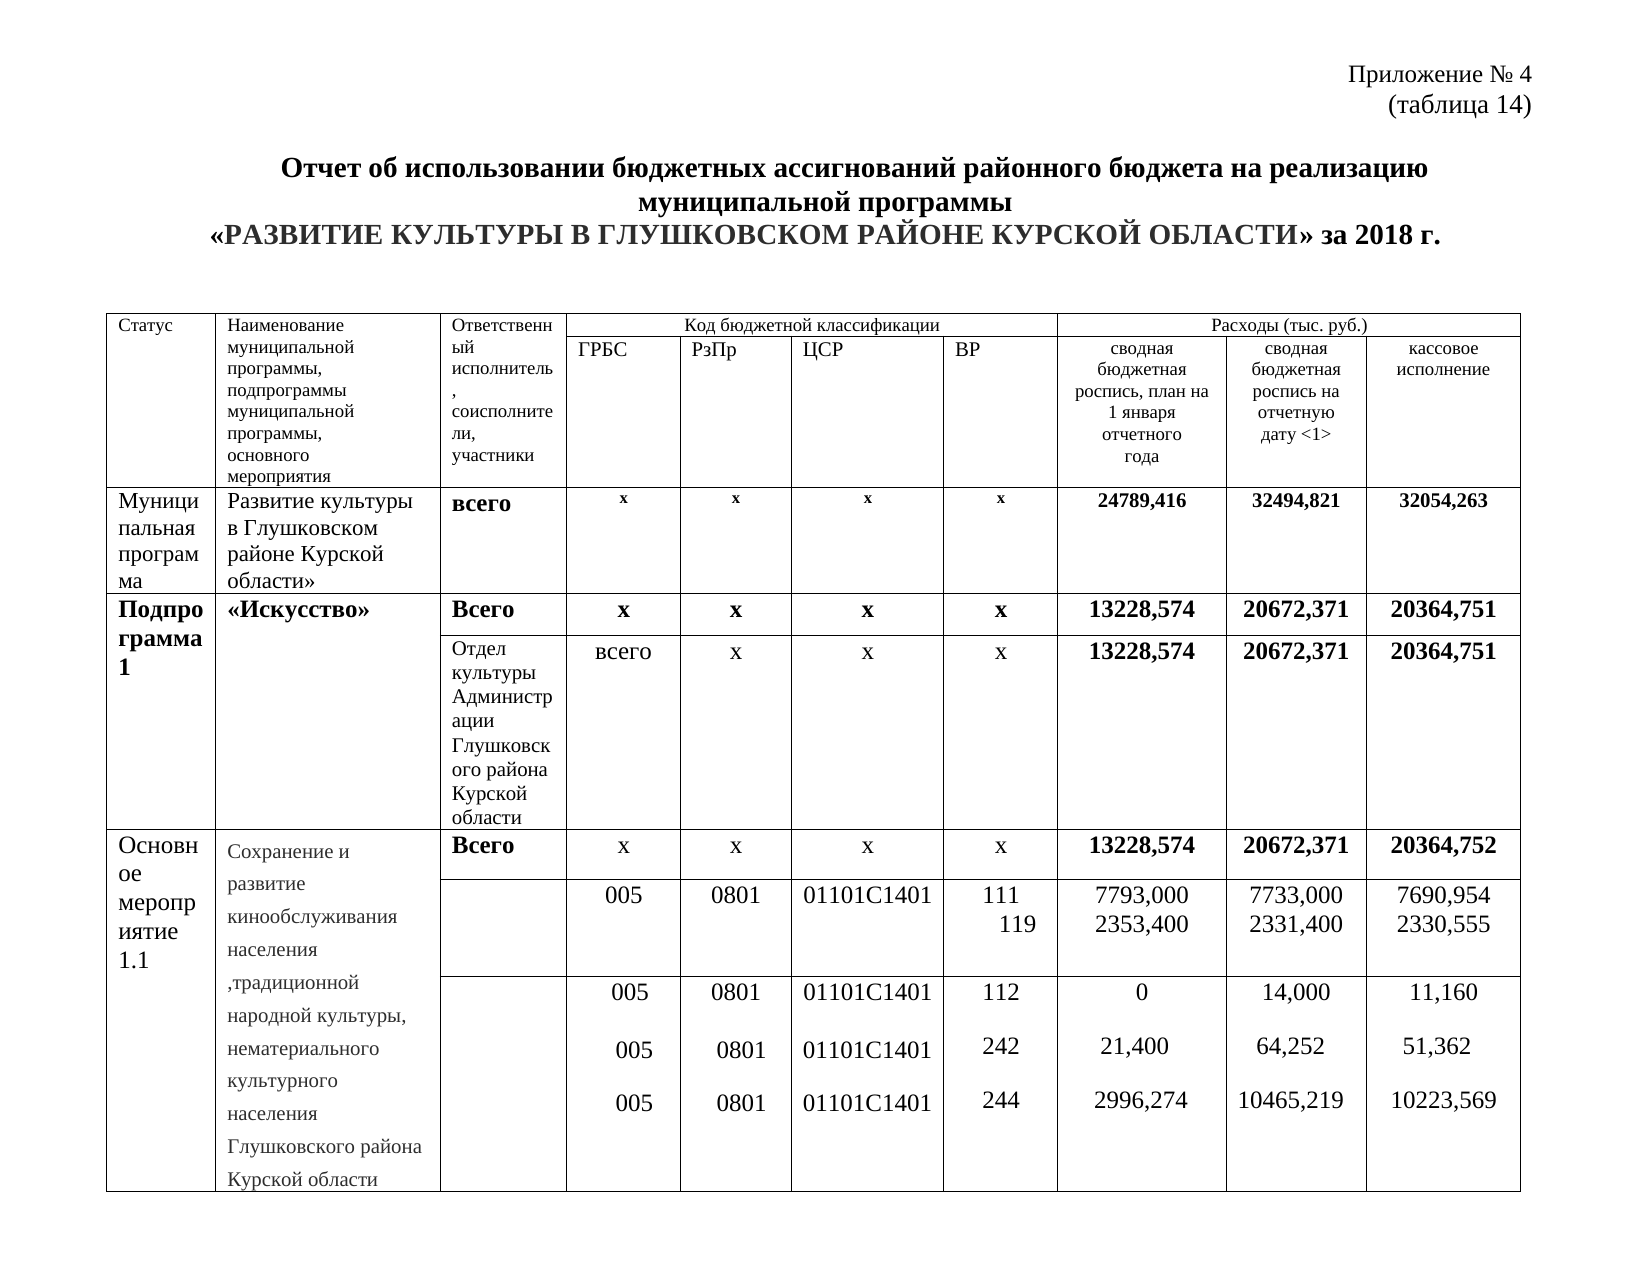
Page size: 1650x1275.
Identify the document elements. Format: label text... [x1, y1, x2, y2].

table_cell х [792, 636, 943, 829]
table_header Код бюджетной классификации [567, 314, 1057, 336]
table_cell Сохранение и развитие кинообслуживания населения ,традиционной народной культуры, нематериального культурного населения Глушковского района Курской области [216, 830, 440, 1191]
table_cell Отдел культуры Администрации Глушковского района Курской области [441, 636, 566, 829]
table_cell 13228,574 [1058, 636, 1226, 829]
table_cell всего [567, 636, 680, 829]
table_cell 111 119 [944, 880, 1057, 976]
text Приложение № 4 [118, 59, 1532, 88]
table_cell х [792, 488, 943, 593]
table_cell [441, 977, 566, 1191]
table_cell всего [441, 488, 566, 593]
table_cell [792, 977, 943, 1191]
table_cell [567, 977, 680, 1191]
table_cell 7793,000 2353,400 [1058, 880, 1226, 976]
table_cell ЦСР [792, 337, 943, 487]
table_cell х [944, 636, 1057, 829]
table_cell 32054,263 [1367, 488, 1520, 593]
table_cell 20364,751 [1367, 636, 1520, 829]
table_cell х [681, 488, 791, 593]
table_header Расходы (тыс. руб.) [1058, 314, 1520, 336]
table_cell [1367, 977, 1520, 1191]
table_cell ВР [944, 337, 1057, 487]
table_cell 005 [567, 880, 680, 976]
table_cell 20672,371 [1227, 830, 1366, 879]
table_cell сводная бюджетная роспись на отчетную дату <1> [1227, 337, 1366, 487]
table_header Наименование муниципальной программы, подпрограммы муниципальной программы, основного мероприятия [216, 314, 440, 487]
table_cell х [567, 830, 680, 879]
table_cell х [681, 594, 791, 635]
table_cell 24789,416 [1058, 488, 1226, 593]
table_cell 32494,821 [1227, 488, 1366, 593]
table_cell 0801 [681, 880, 791, 976]
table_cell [681, 977, 791, 1191]
table_cell кассовое исполнение [1367, 337, 1520, 487]
table_cell РзПр [681, 337, 791, 487]
table_cell 7690,954 2330,555 [1367, 880, 1520, 976]
table_cell 01101С1401 [792, 880, 943, 976]
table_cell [944, 977, 1057, 1191]
table_cell [441, 880, 566, 976]
table_header Ответственный исполнитель, соисполнители, участники [441, 314, 566, 487]
table_cell сводная бюджетная роспись, план на 1 января отчетного года [1058, 337, 1226, 487]
table_cell х [681, 636, 791, 829]
table_cell Подпрограмма 1 [107, 594, 215, 829]
table_cell 7733,000 2331,400 [1227, 880, 1366, 976]
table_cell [1058, 977, 1226, 1191]
text (таблица 14) [118, 88, 1532, 119]
table_cell х [567, 488, 680, 593]
table_cell 20672,371 [1227, 636, 1366, 829]
table_cell Основное мероприятие 1.1 [107, 830, 215, 1191]
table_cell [1227, 977, 1366, 1191]
table_cell 20672,371 [1227, 594, 1366, 635]
table_cell ГРБС [567, 337, 680, 487]
table_cell х [944, 830, 1057, 879]
table_cell 20364,752 [1367, 830, 1520, 879]
table_cell 13228,574 [1058, 830, 1226, 879]
table_cell х [944, 594, 1057, 635]
table_cell 13228,574 [1058, 594, 1226, 635]
table_header Статус [107, 314, 215, 487]
table_cell Развитие культуры в Глушковском районе Курской области» [216, 488, 440, 593]
table_cell Всего [441, 594, 566, 635]
table_cell х [567, 594, 680, 635]
table_cell х [792, 594, 943, 635]
table_cell х [944, 488, 1057, 593]
table_cell х [681, 830, 791, 879]
table_cell 20364,751 [1367, 594, 1520, 635]
table_cell х [792, 830, 943, 879]
text Отчет об использовании бюджетных ассигнований районного бюджета на реализацию муниципальной программы «РАЗВИТИЕ КУЛЬТУРЫ В ГЛУШКОВСКОМ РАЙОНЕ КУРСКОЙ ОБЛАСТИ» за 2018 г. [118, 150, 1532, 251]
table_cell Муниципальная программа [107, 488, 215, 593]
table_cell Всего [441, 830, 566, 879]
table_cell «Искусство» [216, 594, 440, 829]
